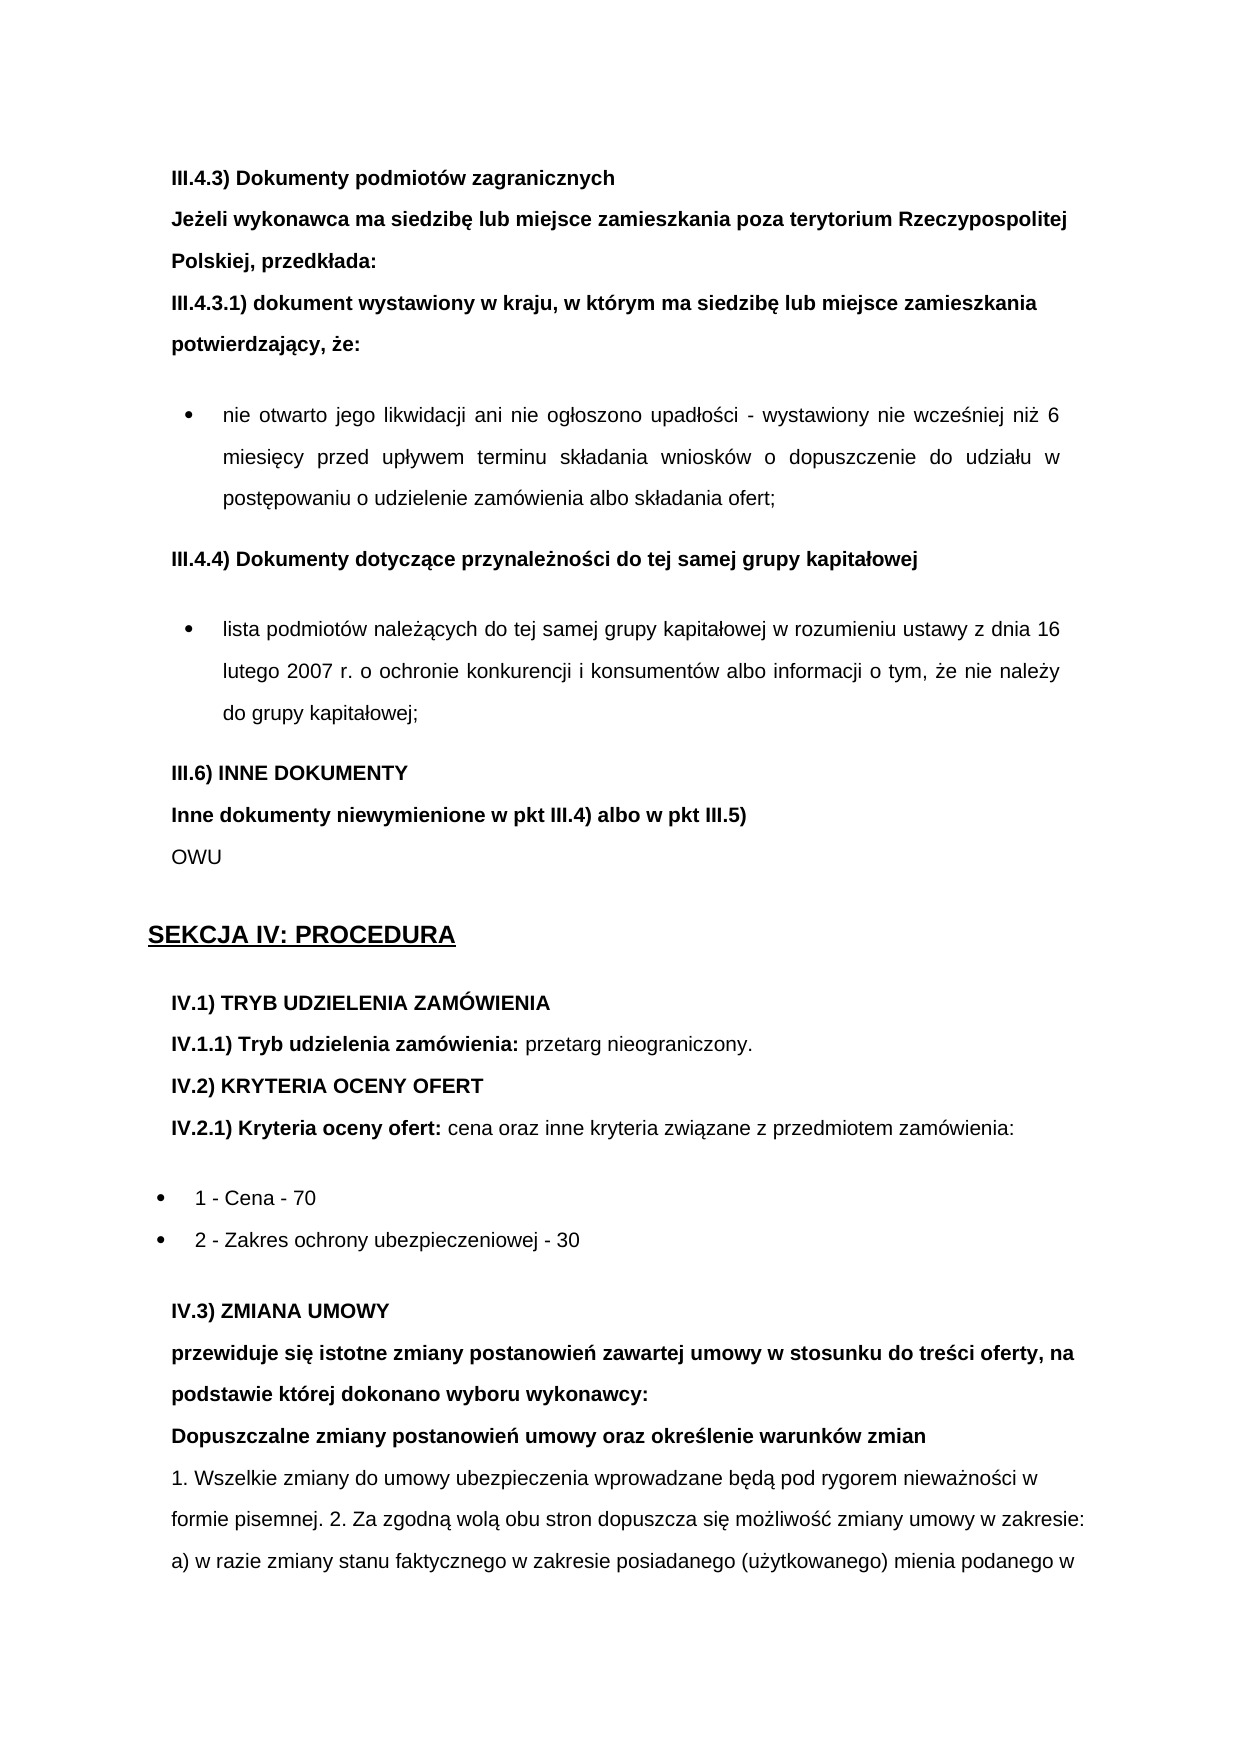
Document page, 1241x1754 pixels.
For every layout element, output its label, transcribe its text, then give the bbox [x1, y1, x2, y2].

text IV.3) ZMIANA UMOWY [171, 1281, 1093, 1323]
text IV.1.1) Tryb udzielenia zamówienia: przetarg nieograniczony. [171, 1014, 1093, 1056]
text IV.2.1) Kryteria oceny ofert: cena oraz inne kryteria związane z przedmiotem zamówienia: [171, 1098, 1093, 1139]
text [171, 1448, 1093, 1573]
text OWU [171, 827, 1093, 868]
text IV.2) KRYTERIA OCENY OFERT [171, 1056, 1093, 1098]
text III.6) INNE DOKUMENTY [171, 743, 1093, 785]
text Dopuszczalne zmiany postanowień umowy oraz określenie warunków zmian [171, 1406, 1093, 1448]
text III.4.3) Dokumenty podmiotów zagranicznych [171, 148, 1093, 189]
text III.4.4) Dokumenty dotyczące przynależności do tej samej grupy kapitałowej [171, 529, 1093, 571]
text IV.1) TRYB UDZIELENIA ZAMÓWIENIA [171, 973, 1093, 1014]
text przewiduje się istotne zmiany postanowień zawartej umowy w stosunku do treści oferty, na podstawie której dokonano wyboru wykonawcy: [171, 1323, 1093, 1406]
list 1 - Cena - 70 [157, 1168, 1093, 1210]
list lista podmiotów należących do tej samej grupy kapitałowej w rozumieniu ustawy z dnia 16 lutego 2007 r. o ochronie konkurencji i konsumentów albo informacji o tym, że nie należy do grupy kapitałowej; [185, 600, 1061, 725]
text Inne dokumenty niewymienione w pkt III.4) albo w pkt III.5) [171, 785, 1093, 827]
text Jeżeli wykonawca ma siedzibę lub miejsce zamieszkania poza terytorium Rzeczypospolitej Polskiej, przedkłada: [171, 189, 1093, 273]
list 2 - Zakres ochrony ubezpieczeniowej - 30 [157, 1210, 1093, 1252]
list nie otwarto jego likwidacji ani nie ogłoszono upadłości - wystawiony nie wcześniej niż 6 miesięcy przed upływem terminu składania wniosków o dopuszczenie do udziału w postępowaniu o udzielenie zamówienia albo składania ofert; [185, 385, 1061, 510]
text SEKCJA IV: PROCEDURA [148, 907, 1093, 949]
text III.4.3.1) dokument wystawiony w kraju, w którym ma siedzibę lub miejsce zamieszkania potwierdzający, że: [171, 273, 1093, 356]
